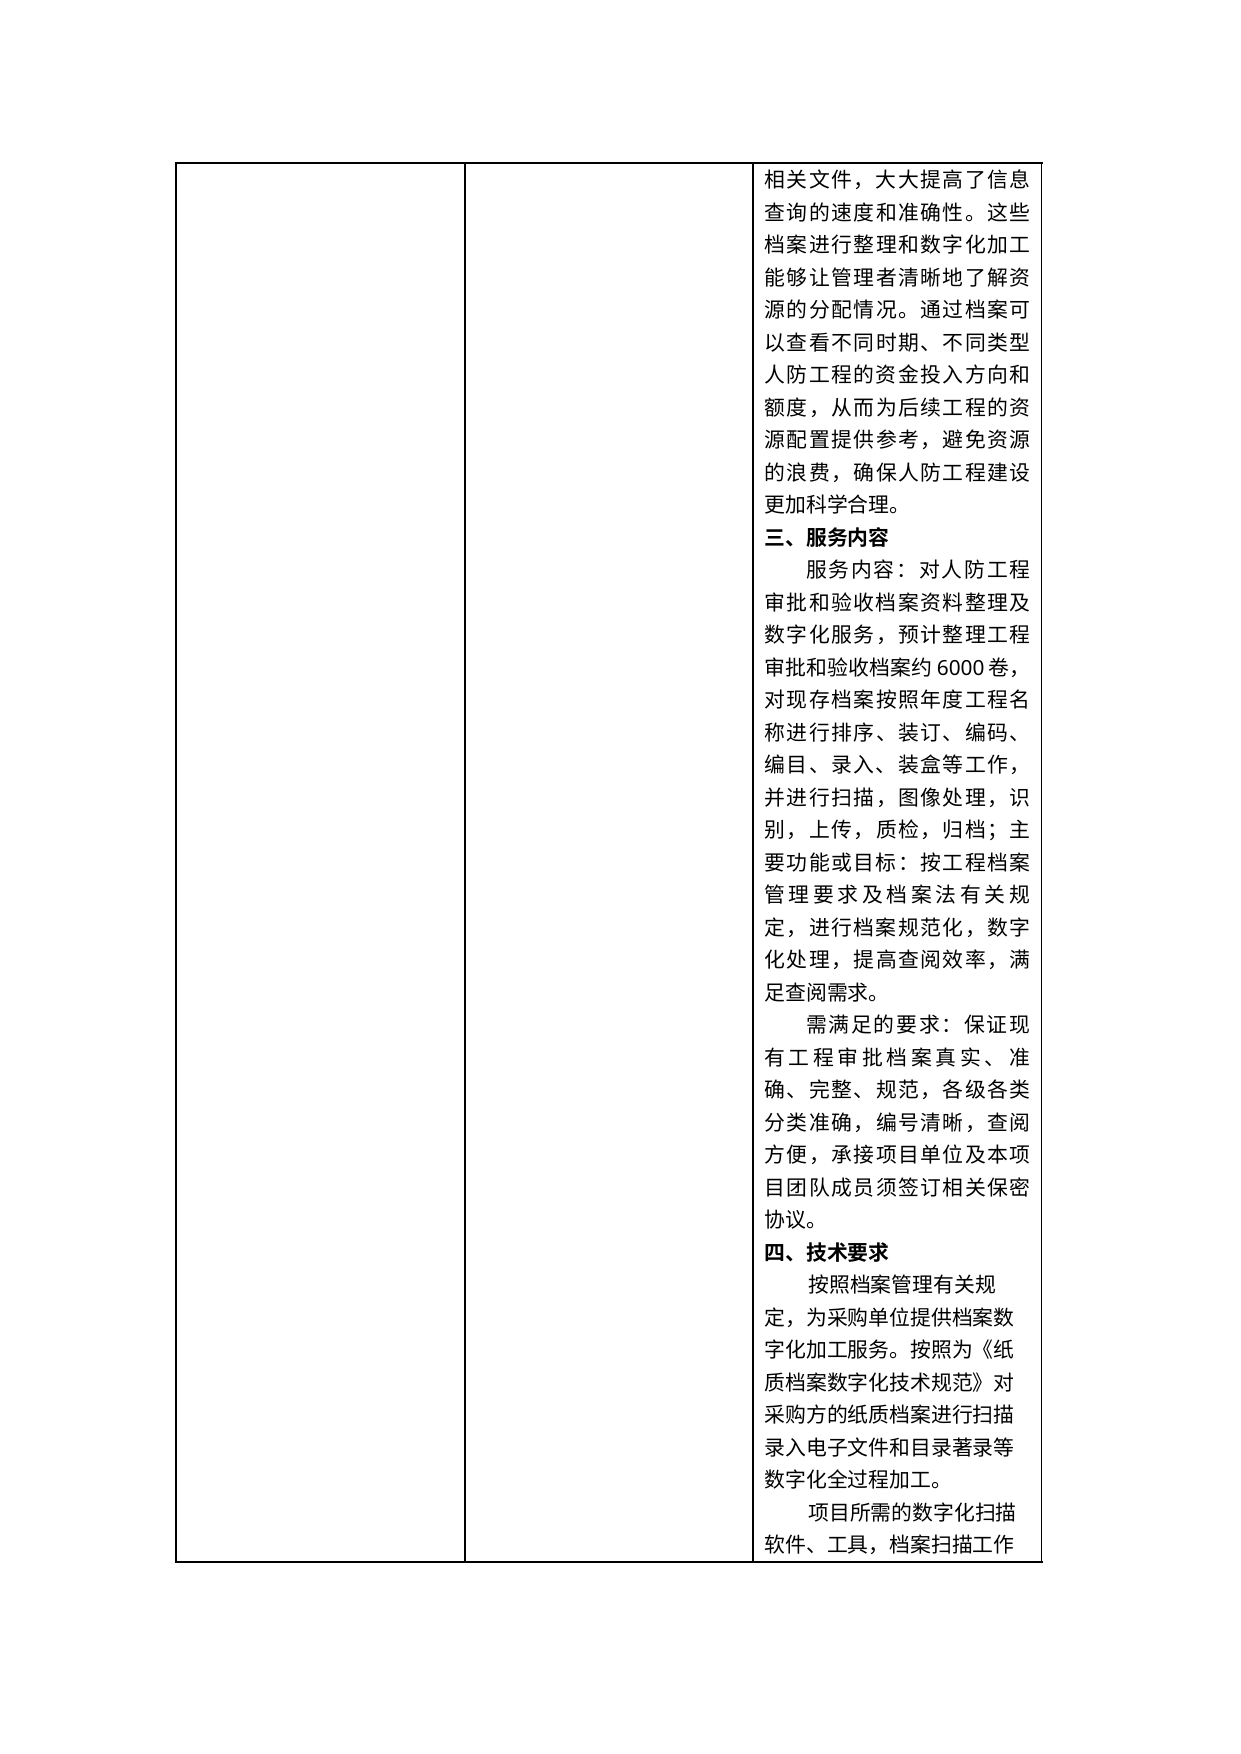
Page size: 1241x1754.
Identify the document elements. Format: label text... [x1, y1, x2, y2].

table_cell 1 [177, 164, 464, 1561]
table_cell [466, 164, 752, 1561]
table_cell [754, 164, 1041, 1561]
